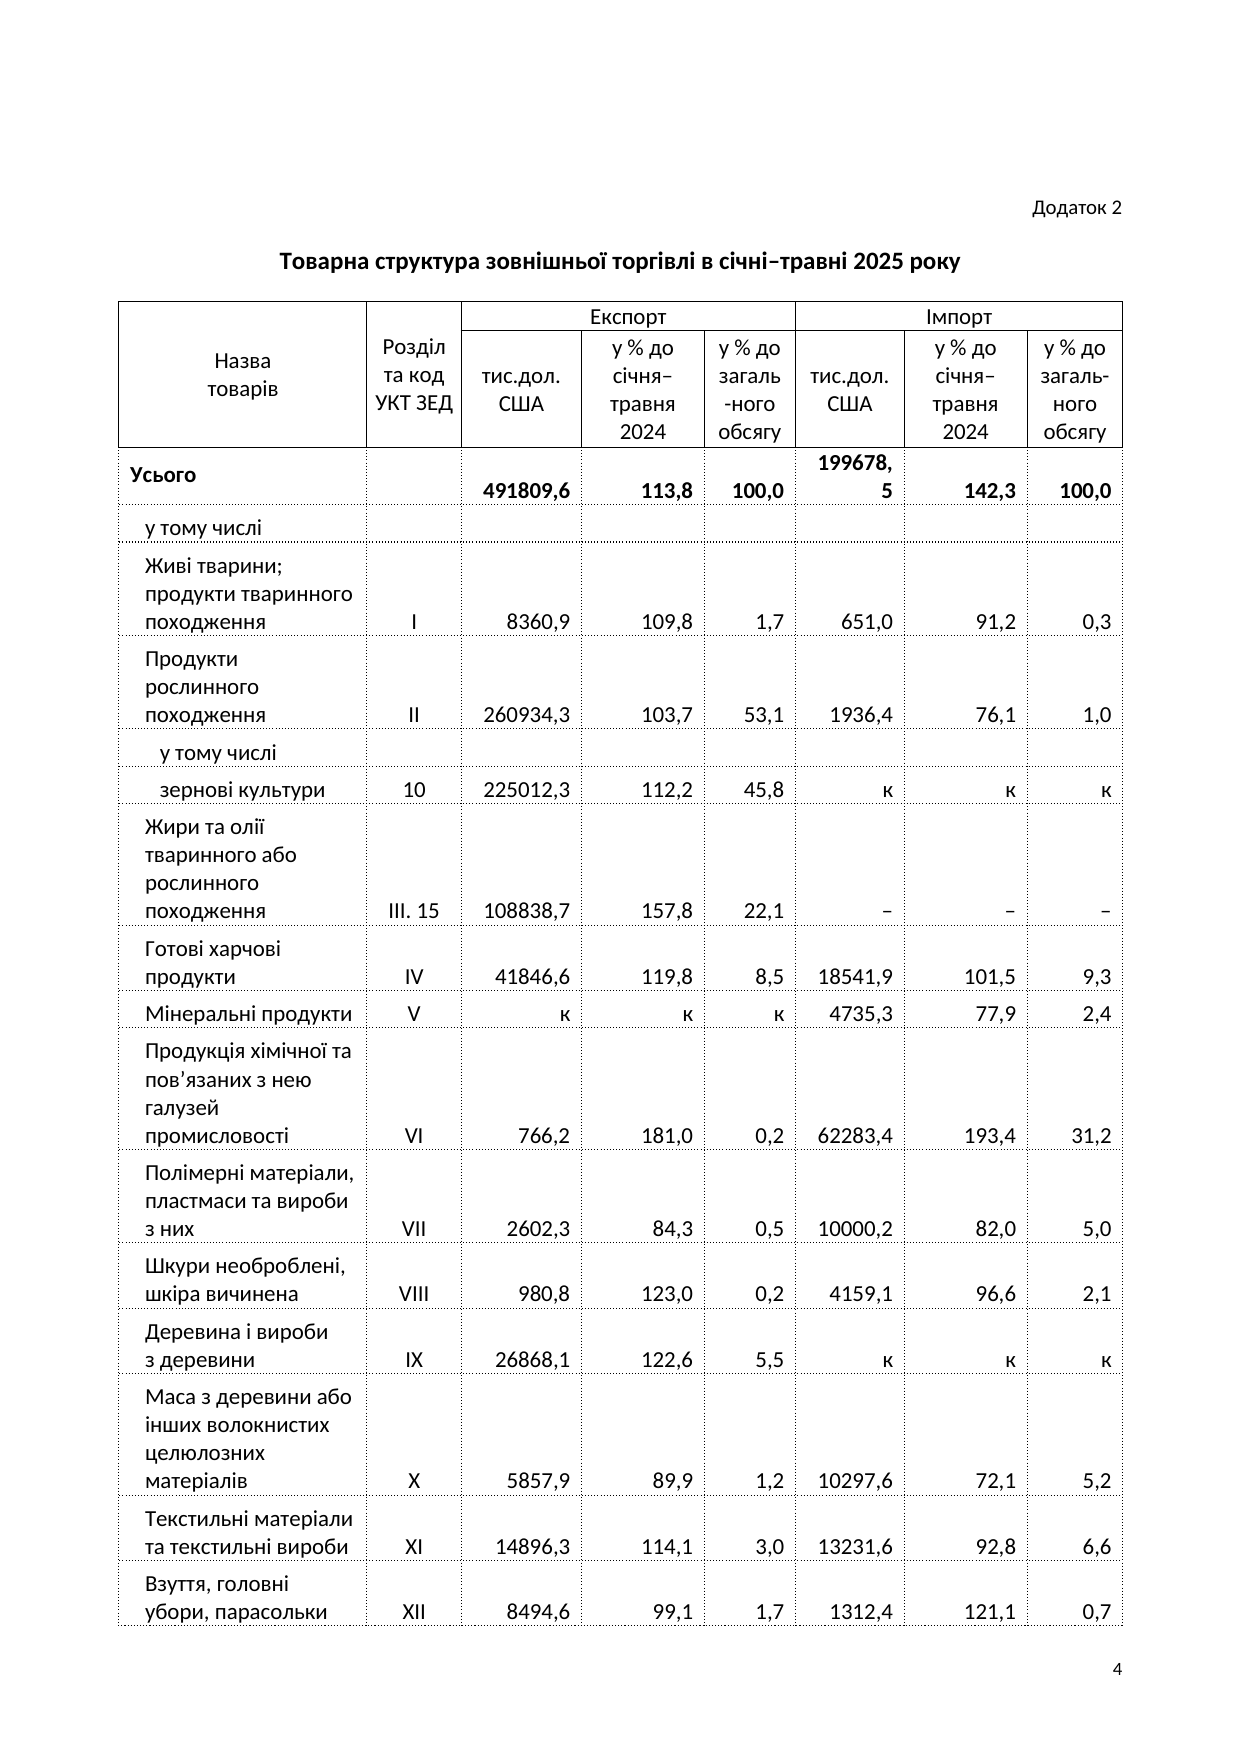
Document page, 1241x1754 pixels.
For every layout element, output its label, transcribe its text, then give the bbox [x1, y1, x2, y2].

table_cell 0,5 [704, 1149, 795, 1242]
table_cell – [1027, 803, 1123, 924]
table_cell [461, 728, 581, 766]
table_cell 113,8 [581, 448, 704, 504]
table_header Імпорт [796, 302, 1122, 330]
table_cell к [795, 1308, 904, 1373]
table_cell к [704, 990, 795, 1027]
table_cell 2,4 [1027, 990, 1123, 1027]
table_cell Усього [119, 448, 367, 504]
table_cell к [904, 766, 1027, 803]
table_cell [1027, 504, 1123, 541]
table_cell [367, 728, 461, 766]
table_cell V [367, 990, 461, 1027]
table_cell [704, 728, 795, 766]
table_cell 5,2 [1027, 1373, 1123, 1494]
table_cell [704, 504, 795, 541]
text Товарна структура зовнішньої торгівлі в січні–травні 2025 року [118, 245, 1122, 276]
table_cell тис.дол. США [796, 331, 904, 447]
table_cell 142,3 [904, 448, 1027, 504]
table_cell 181,0 [581, 1027, 704, 1149]
table_cell у % до загаль-ного обсягу [705, 331, 795, 447]
table_cell 225012,3 [461, 766, 581, 803]
table_cell [367, 448, 461, 504]
table_header Назва товарів [119, 302, 366, 447]
table_cell Живі тварини; продукти тваринного походження [119, 541, 367, 635]
table_cell к [904, 1308, 1027, 1373]
table_cell ІІ [367, 635, 461, 728]
table_cell 2,1 [1027, 1242, 1123, 1308]
table_cell 53,1 [704, 635, 795, 728]
table_cell Текстильні матеріали та текстильні вироби [119, 1495, 367, 1560]
table_cell 18541,9 [795, 925, 904, 990]
table_cell [581, 504, 704, 541]
table_cell 91,2 [904, 541, 1027, 635]
table_cell Мінеральні продукти [119, 990, 367, 1027]
table_cell 6,6 [1027, 1495, 1123, 1560]
table_cell 0,2 [704, 1242, 795, 1308]
table_cell 10 [367, 766, 461, 803]
table_header Розділ та код УКТ ЗЕД [367, 302, 461, 447]
table_cell 103,7 [581, 635, 704, 728]
table_cell Маса з деревини або інших волокнистих целюлозних матеріалів [119, 1373, 367, 1494]
table_cell 2602,3 [461, 1149, 581, 1242]
table_cell 99,1 [581, 1560, 704, 1625]
table_cell 491809,6 [461, 448, 581, 504]
table_cell 4735,3 [795, 990, 904, 1027]
table_cell к [461, 990, 581, 1027]
table_cell Готові харчові продукти [119, 925, 367, 990]
table_cell 109,8 [581, 541, 704, 635]
table_cell 1312,4 [795, 1560, 904, 1625]
table_cell 76,1 [904, 635, 1027, 728]
table_cell VІ [367, 1027, 461, 1149]
table_cell [1027, 728, 1123, 766]
table_cell 0,3 [1027, 541, 1123, 635]
table_cell 8494,6 [461, 1560, 581, 1625]
table_cell 193,4 [904, 1027, 1027, 1149]
table_cell 0,2 [704, 1027, 795, 1149]
table_cell 766,2 [461, 1027, 581, 1149]
table_cell 8360,9 [461, 541, 581, 635]
table_cell 100,0 [1027, 448, 1123, 504]
table_cell зернові культури [119, 766, 367, 803]
table_cell Полімерні матеріали, пластмаси та вироби з них [119, 1149, 367, 1242]
table_cell 114,1 [581, 1495, 704, 1560]
table_cell ІІІ. 15 [367, 803, 461, 924]
table_cell 1,7 [704, 541, 795, 635]
table_cell у % до січня–травня 2024 [905, 331, 1027, 447]
table_cell 100,0 [704, 448, 795, 504]
table_cell 1,2 [704, 1373, 795, 1494]
table_cell ХІІ [367, 1560, 461, 1625]
table_cell 14896,3 [461, 1495, 581, 1560]
table_cell Деревина і вироби з деревини [119, 1308, 367, 1373]
table_cell [367, 504, 461, 541]
table_cell Х [367, 1373, 461, 1494]
table_cell ХІ [367, 1495, 461, 1560]
table_cell 5,0 [1027, 1149, 1123, 1242]
table_cell 22,1 [704, 803, 795, 924]
table_cell – [795, 803, 904, 924]
table_cell [581, 728, 704, 766]
table_cell 13231,6 [795, 1495, 904, 1560]
table_cell 8,5 [704, 925, 795, 990]
table_cell 980,8 [461, 1242, 581, 1308]
table_cell 41846,6 [461, 925, 581, 990]
table_cell тис.дол. США [462, 331, 581, 447]
table_cell Шкури необроблені, шкіра вичинена [119, 1242, 367, 1308]
table_cell 1,0 [1027, 635, 1123, 728]
table_cell [461, 504, 581, 541]
table_cell 119,8 [581, 925, 704, 990]
table_cell 0,7 [1027, 1560, 1123, 1625]
table_cell у тому числі [119, 504, 367, 541]
table_cell І [367, 541, 461, 635]
table_cell 121,1 [904, 1560, 1027, 1625]
table_cell [795, 728, 904, 766]
table_cell 5857,9 [461, 1373, 581, 1494]
table_cell 89,9 [581, 1373, 704, 1494]
table_cell 96,6 [904, 1242, 1027, 1308]
table_cell 10000,2 [795, 1149, 904, 1242]
table_cell 101,5 [904, 925, 1027, 990]
table_cell Продукція хімічної та пов’язаних з нею галузей промисловості [119, 1027, 367, 1149]
table_cell Жири та олії тваринного або рослинного походження [119, 803, 367, 924]
table_cell 1936,4 [795, 635, 904, 728]
table_cell ІV [367, 925, 461, 990]
table_cell к [1027, 766, 1123, 803]
table_cell 62283,4 [795, 1027, 904, 1149]
table_cell 92,8 [904, 1495, 1027, 1560]
table_cell 651,0 [795, 541, 904, 635]
table_cell 108838,7 [461, 803, 581, 924]
table_cell 84,3 [581, 1149, 704, 1242]
table_cell 45,8 [704, 766, 795, 803]
table_cell VІІ [367, 1149, 461, 1242]
table_cell 5,5 [704, 1308, 795, 1373]
table_cell 112,2 [581, 766, 704, 803]
table_cell у тому числі [119, 728, 367, 766]
table_cell 199678,5 [795, 448, 904, 504]
table_cell 123,0 [581, 1242, 704, 1308]
table_cell к [1027, 1308, 1123, 1373]
table_cell Взуття, головні убори, парасольки [119, 1560, 367, 1625]
table_cell 1,7 [704, 1560, 795, 1625]
table_cell 77,9 [904, 990, 1027, 1027]
table_cell [795, 504, 904, 541]
table_cell 9,3 [1027, 925, 1123, 990]
table_cell Продукти рослинного походження [119, 635, 367, 728]
table_cell 10297,6 [795, 1373, 904, 1494]
table_cell у % до загаль-ного обсягу [1028, 331, 1122, 447]
table_cell VІІІ [367, 1242, 461, 1308]
table_cell к [795, 766, 904, 803]
table_cell 3,0 [704, 1495, 795, 1560]
table_cell [904, 504, 1027, 541]
table_cell 157,8 [581, 803, 704, 924]
table_cell – [904, 803, 1027, 924]
table_cell 122,6 [581, 1308, 704, 1373]
table_cell 82,0 [904, 1149, 1027, 1242]
table_cell к [581, 990, 704, 1027]
table_cell 31,2 [1027, 1027, 1123, 1149]
table_header Експорт [462, 302, 795, 330]
table_cell 26868,1 [461, 1308, 581, 1373]
table_cell ІX [367, 1308, 461, 1373]
table_cell 72,1 [904, 1373, 1027, 1494]
table_cell 260934,3 [461, 635, 581, 728]
table_cell 4159,1 [795, 1242, 904, 1308]
text Додаток 2 [118, 194, 1122, 220]
table_cell у % до січня–травня 2024 [582, 331, 704, 447]
table_cell [904, 728, 1027, 766]
